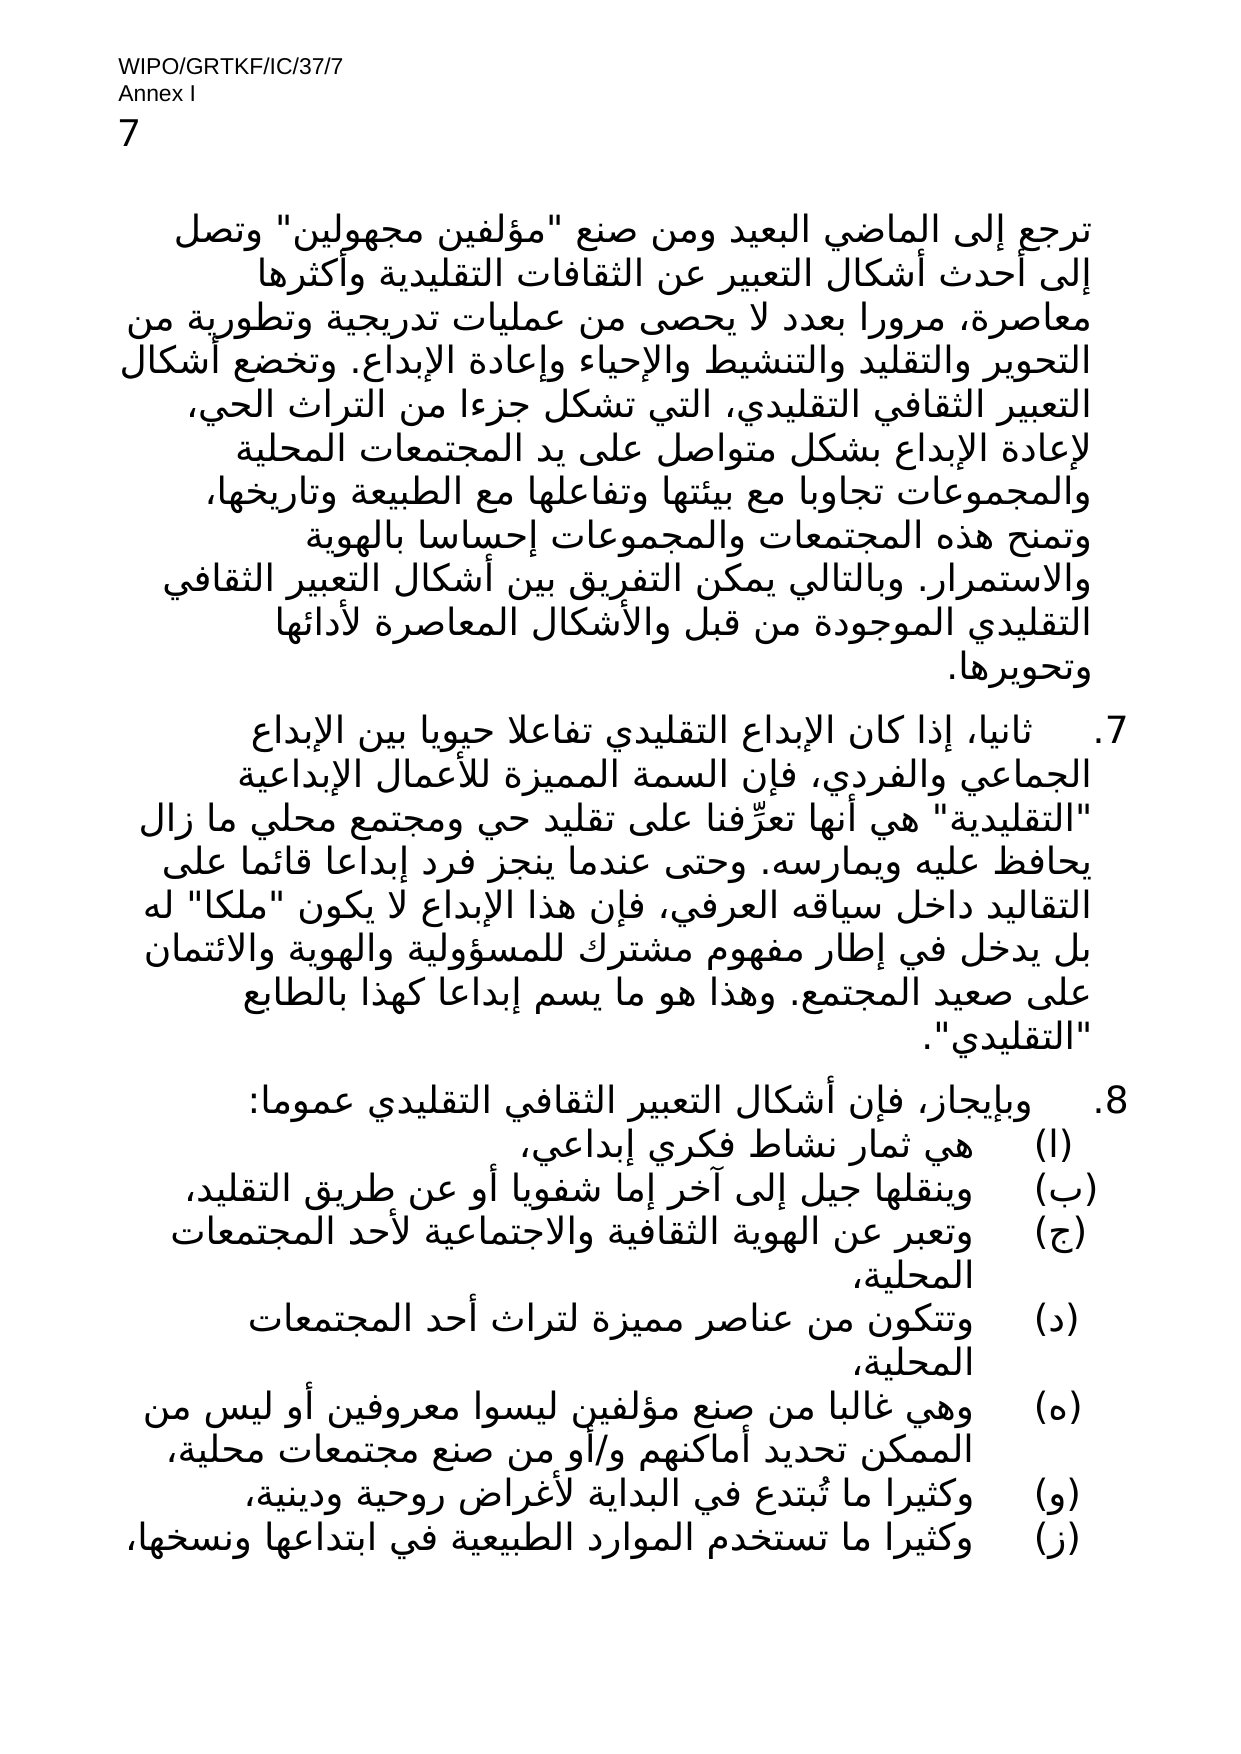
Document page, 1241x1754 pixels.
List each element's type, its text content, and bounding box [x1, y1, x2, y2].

text وبإيجاز، فإن أشكال التعبير الثقافي التقليدي عموما: [118, 1079, 1092, 1122]
list وهي غالبا من صنع مؤلفين ليسوا معروفين أو ليس من الممكن تحديد أماكنهم و/أو من صنع مجتمعات محلية، [118, 1384, 1033, 1472]
list وينقلها جيل إلى آخر إما شفويا أو عن طريق التقليد، [118, 1166, 1033, 1210]
list وتعبر عن الهوية الثقافية والاجتماعية لأحد المجتمعات المحلية، [118, 1210, 1033, 1297]
list وكثيرا ما تُبتدع في البداية لأغراض روحية ودينية، [118, 1472, 1033, 1515]
list وتتكون من عناصر مميزة لتراث أحد المجتمعات المحلية، [118, 1297, 1033, 1384]
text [118, 208, 1092, 688]
text ثانيا، إذا كان الإبداع التقليدي تفاعلا حيويا بين الإبداع الجماعي والفردي، فإن السمة المميزة للأعمال الإبداعية "التقليدية" هي أنها تعرِّفنا على تقليد حي ومجتمع محلي ما زال يحافظ عليه ويمارسه. وحتى عندما ينجز فرد إبداعا قائما على التقاليد داخل سياقه العرفي، فإن هذا الإبداع لا يكون "ملكا" له بل يدخل في إطار مفهوم مشترك للمسؤولية والهوية والائتمان على صعيد المجتمع. وهذا هو ما يسم إبداعا كهذا بالطابع "التقليدي". [118, 709, 1092, 1058]
list هي ثمار نشاط فكري إبداعي، [118, 1122, 1033, 1166]
list وكثيرا ما تستخدم الموارد الطبيعية في ابتداعها ونسخها، [118, 1515, 1033, 1559]
